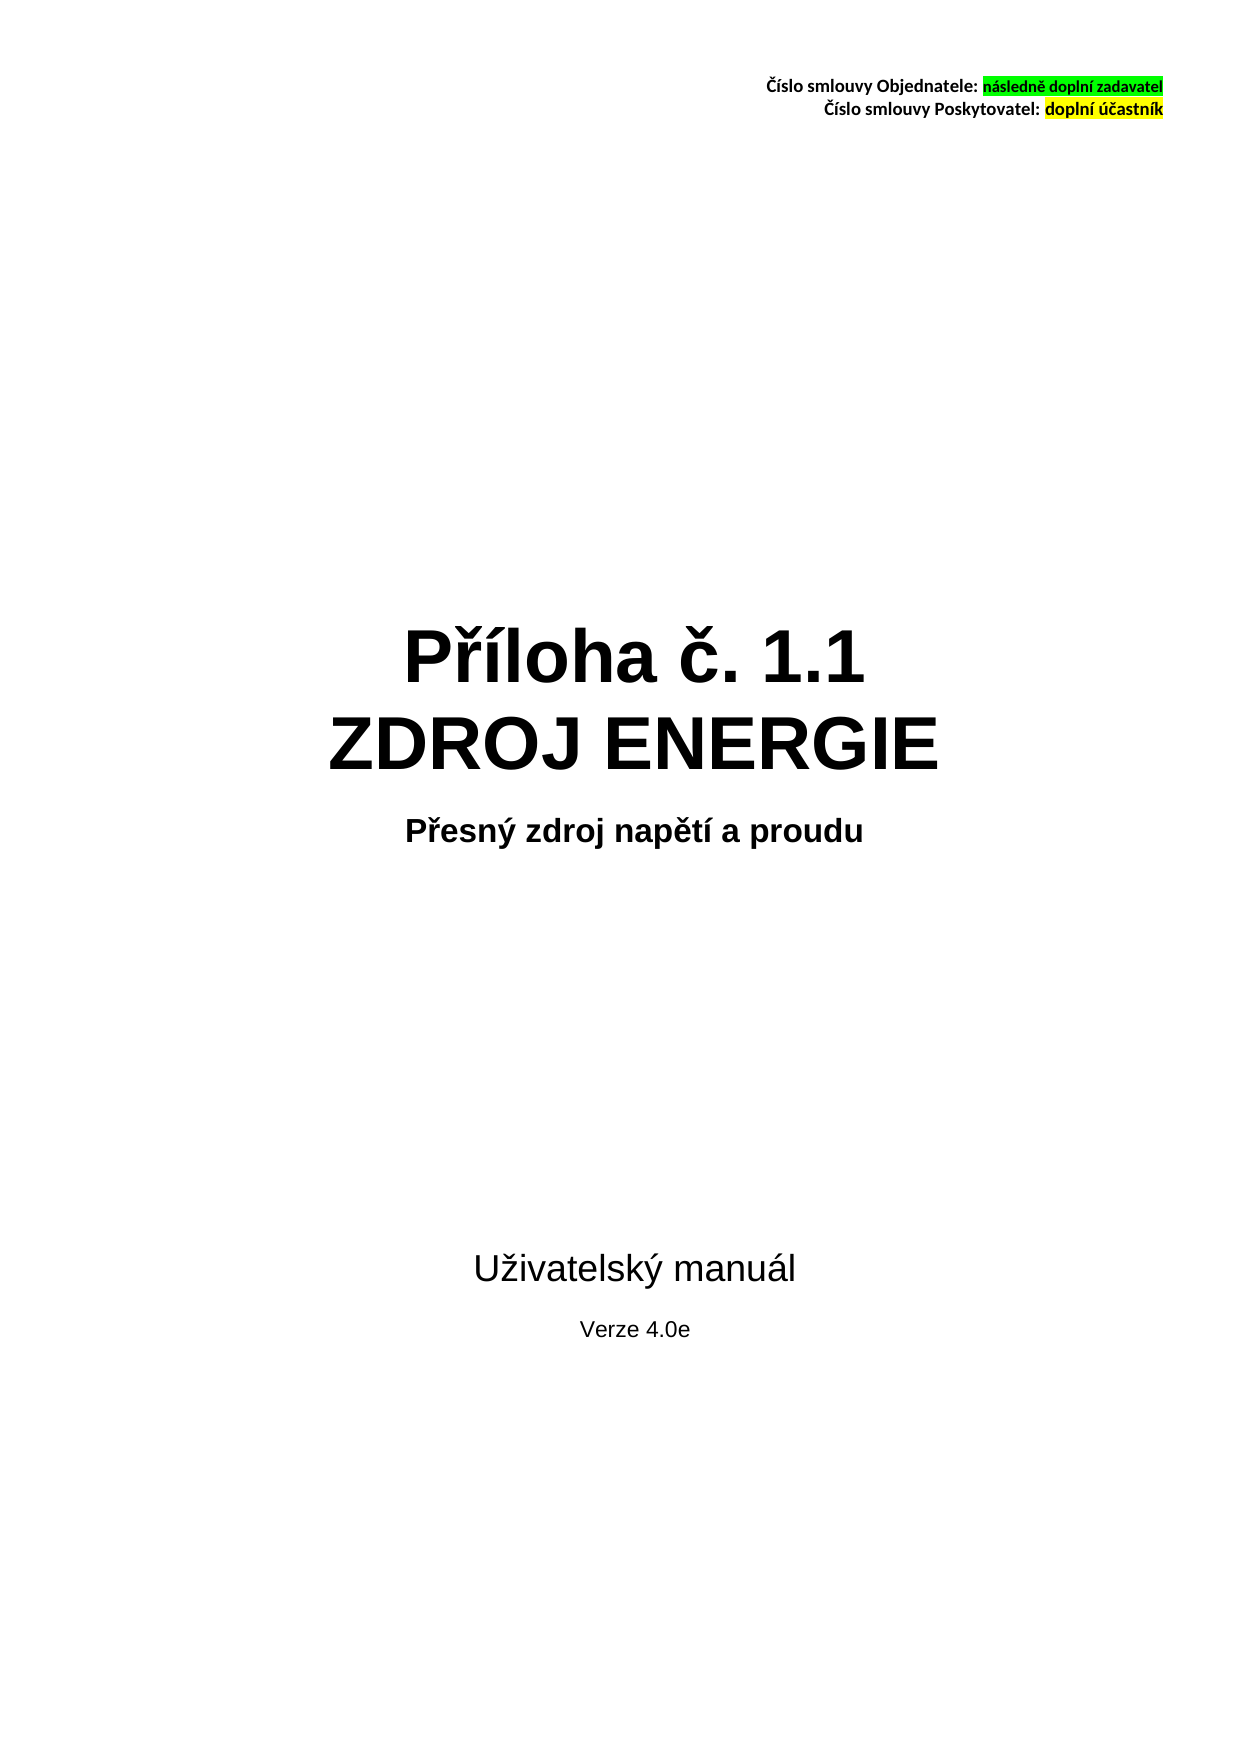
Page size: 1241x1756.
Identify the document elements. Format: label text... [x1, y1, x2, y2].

text Verze 4.0e [107, 1316, 1163, 1342]
title ZDROJ ENERGIE [107, 699, 1163, 785]
title Příloha č. 1.1 [107, 612, 1163, 699]
text Přesný zdroj napětí a proudu [106, 811, 1163, 849]
text Uživatelský manuál [106, 1246, 1163, 1289]
